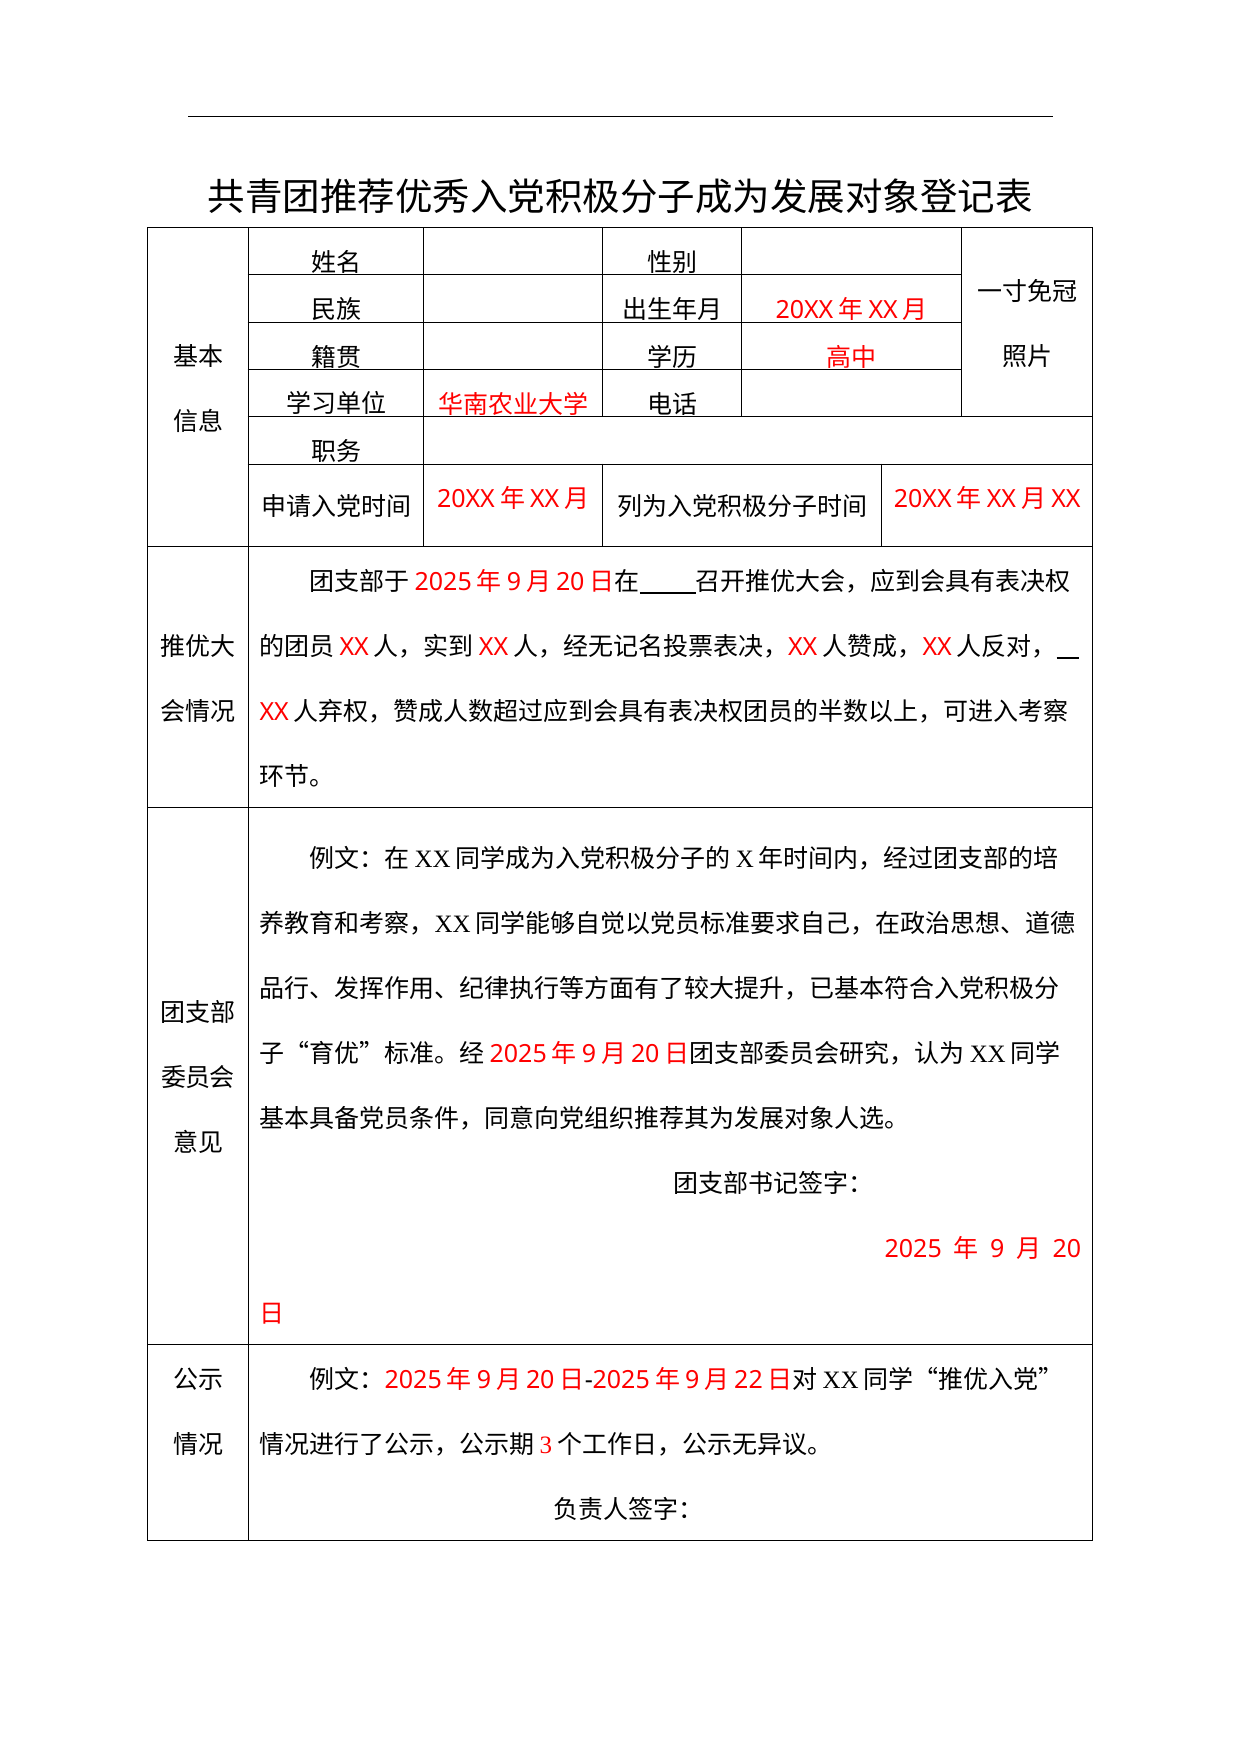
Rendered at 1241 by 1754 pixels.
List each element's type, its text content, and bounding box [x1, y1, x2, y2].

table_cell 籍贯 [249, 323, 423, 369]
table_cell [424, 323, 602, 369]
table_cell 民族 [249, 275, 423, 322]
table_cell [424, 417, 1092, 463]
table_header 姓名 [249, 228, 423, 274]
table_cell 电话 [603, 370, 741, 416]
table_cell 高中 [742, 323, 961, 369]
table_header [742, 228, 961, 274]
table_cell 团支部委员会意见 [148, 808, 248, 1344]
table_header 基本 信息 [148, 228, 248, 546]
table_header [424, 228, 602, 274]
table_cell 20XX年XX月XX日 [424, 465, 602, 546]
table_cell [249, 1345, 1092, 1540]
table_cell 例文：在XX同学成为入党积极分子的X年时间内，经过团支部的培养教育和考察，XX同学能够自觉以党员标准要求自己，在政治思想、道德品行、发挥作用、纪律执行等方面有了较大提升，已基本符合入党积极分子“育优”标准。经2025年9月20日团支部委员会研究，认为XX同学基本具备党员条件，同意向党组织推荐其为发展对象人选。 团支部书记签字： 2025年9月20日 [249, 808, 1092, 1344]
table_cell 推优大会情况 [148, 547, 248, 807]
table_cell 20XX年XX月 [742, 275, 961, 322]
table_header 一寸免冠照片 [962, 228, 1092, 416]
text 共青团推荐优秀入党积极分子成为发展对象登记表 [187, 162, 1053, 227]
table_cell 学习单位 [249, 370, 423, 416]
table_cell 学历 [603, 323, 741, 369]
table_cell 20XX年XX月XX日 [882, 465, 1092, 546]
table_cell 出生年月 [603, 275, 741, 322]
table_cell 职务 [249, 417, 423, 463]
table_cell 公示 情况 [148, 1345, 248, 1540]
table_cell 列为入党积极分子时间 [603, 465, 881, 546]
table_cell 团支部于2025年9月20日在 召开推优大会，应到会具有表决权的团员XX人，实到XX人，经无记名投票表决，XX人赞成，XX人反对， XX人弃权，赞成人数超过应到会具有表决权团员的半数以上，可进入考察环节。 [249, 547, 1092, 807]
table_cell 华南农业大学 [424, 370, 602, 416]
table_cell 申请入党时间 [249, 465, 423, 546]
table_cell [424, 275, 602, 322]
table_header 性别 [603, 228, 741, 274]
table_cell [742, 370, 961, 416]
